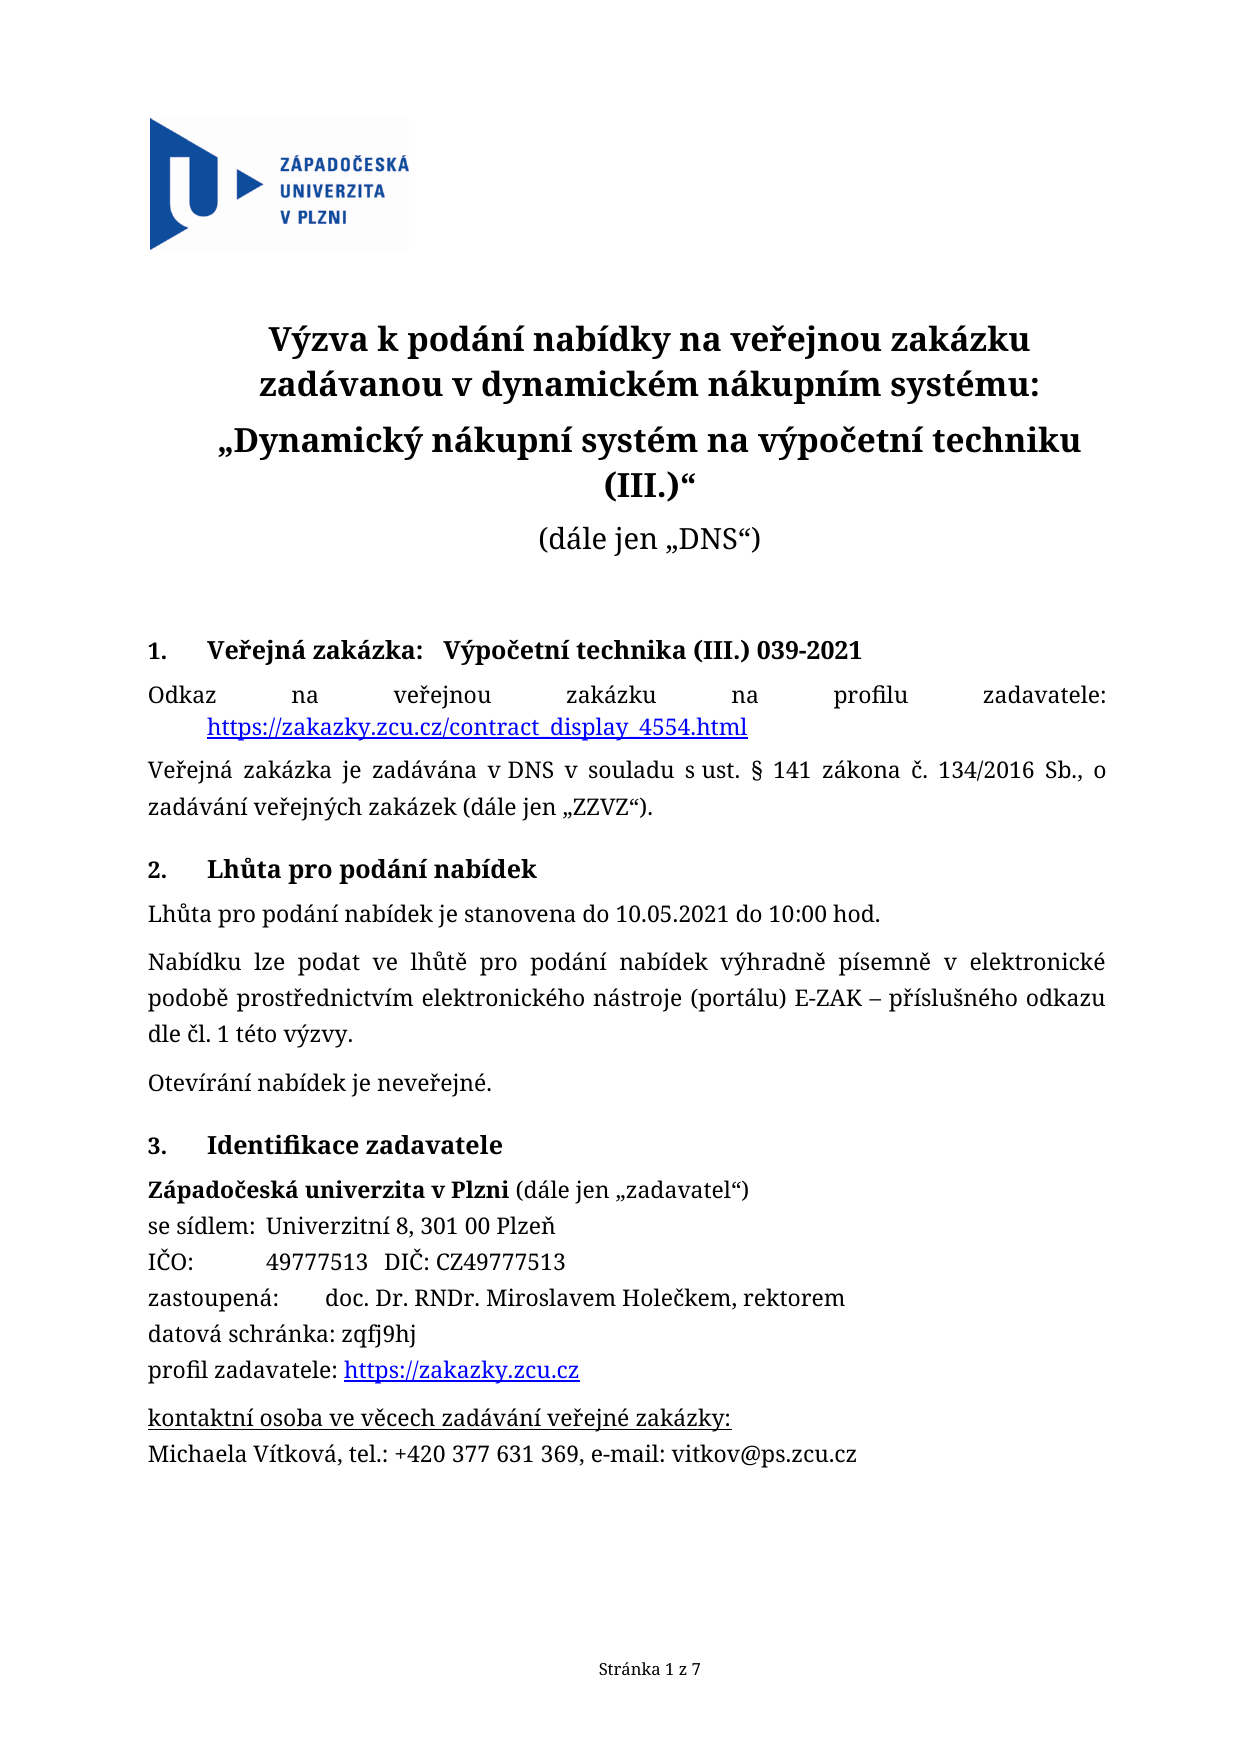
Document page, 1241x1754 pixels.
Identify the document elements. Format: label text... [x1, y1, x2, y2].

text „Dynamický nákupní systém na výpočetní techniku (III.)“ [192, 417, 1107, 508]
subtitle Identifikace zadavatele [148, 1128, 1107, 1162]
subtitle Lhůta pro podání nabídek [148, 851, 1107, 885]
text Nabídku lze podat ve lhůtě pro podání nabídek výhradně písemně v elektronické podobě prostřednictvím elektronického nástroje (portálu) E-ZAK – příslušného odkazu dle čl. 1 této výzvy. [148, 946, 1107, 1049]
text Lhůta pro podání nabídek je stanovena do 10.05.2021 do 10:00 hod. [148, 898, 1107, 929]
text Západočeská univerzita v Plzni (dále jen „zadavatel“) [148, 1174, 1107, 1205]
text Otevírání nabídek je neveřejné. [148, 1067, 1107, 1098]
text datová schránka: zqfj9hj [148, 1318, 1107, 1349]
text IČO: 49777513 DIČ: CZ49777513 [148, 1246, 1107, 1277]
text kontaktní osoba ve věcech zadávání veřejné zakázky: [148, 1402, 1107, 1433]
text se sídlem: Univerzitní 8, 301 00 Plzeň [148, 1210, 1107, 1241]
text (dále jen „DNS“) [192, 518, 1107, 558]
text Veřejná zakázka je zadávána v DNS v souladu s ust. § 141 zákona č. 134/2016 Sb., o zadávání veřejných zakázek (dále jen „ZZVZ“). [148, 754, 1107, 822]
picture [150, 118, 409, 250]
subtitle Veřejná zakázka: Výpočetní technika (III.) 039-2021 [148, 633, 1107, 667]
text profil zadavatele: https://zakazky.zcu.cz [148, 1354, 1107, 1385]
text Michaela Vítková, tel.: +420 377 631 369, e-mail: vitkov@ps.zcu.cz [148, 1438, 1107, 1469]
text Výzva k podání nabídky na veřejnou zakázku zadávanou v dynamickém nákupním systému: [192, 316, 1107, 406]
text zastoupená: doc. Dr. RNDr. Miroslavem Holečkem, rektorem [148, 1282, 1107, 1313]
text Odkaz na veřejnou zakázku na profilu zadavatele: https://zakazky.zcu.cz/contract_display_4554.html [148, 679, 1107, 742]
